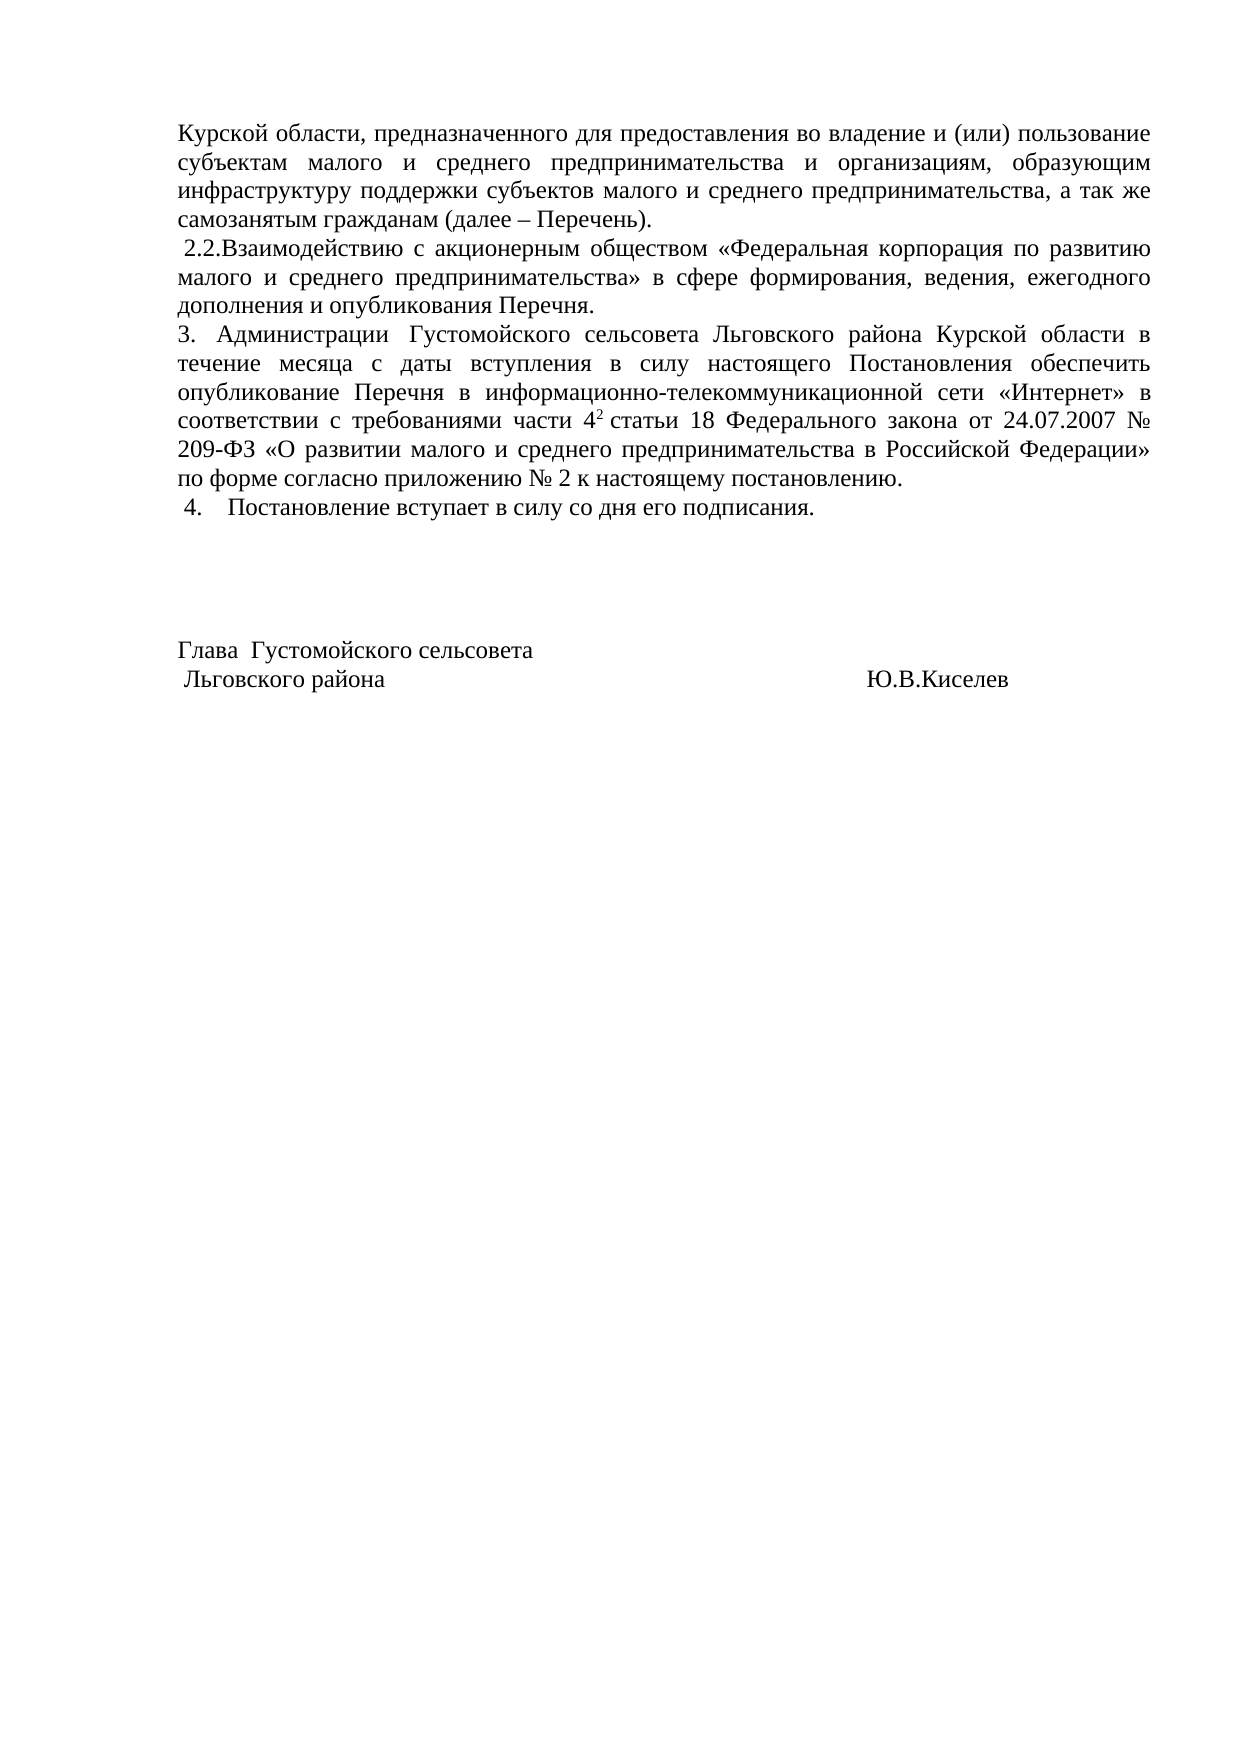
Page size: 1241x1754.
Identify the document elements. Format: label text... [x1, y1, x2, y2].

text 2.2.Взаимодействию с акционерным обществом «Федеральная корпорация по развитию малого и среднего предпринимательства» в сфере формирования, ведения, ежегодного дополнения и опубликования Перечня. [177, 233, 1152, 319]
text 4. Постановление вступает в силу со дня его подписания. [177, 492, 1152, 521]
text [177, 118, 1152, 233]
text 3. Администрации Густомойского сельсовета Льговского района Курской области в течение месяца с даты вступления в силу настоящего Постановления обеспечить опубликование Перечня в информационно-телекоммуникационной сети «Интернет» в соответствии с требованиями части 42 статьи 18 Федерального закона от 24.07.2007 № 209-ФЗ «О развитии малого и среднего предпринимательства в Российской Федерации» по форме согласно приложению № 2 к настоящему постановлению. [177, 319, 1152, 492]
text Глава Густомойского сельсовета [177, 636, 1152, 664]
text Льговского района Ю.В.Киселев [177, 664, 1152, 693]
